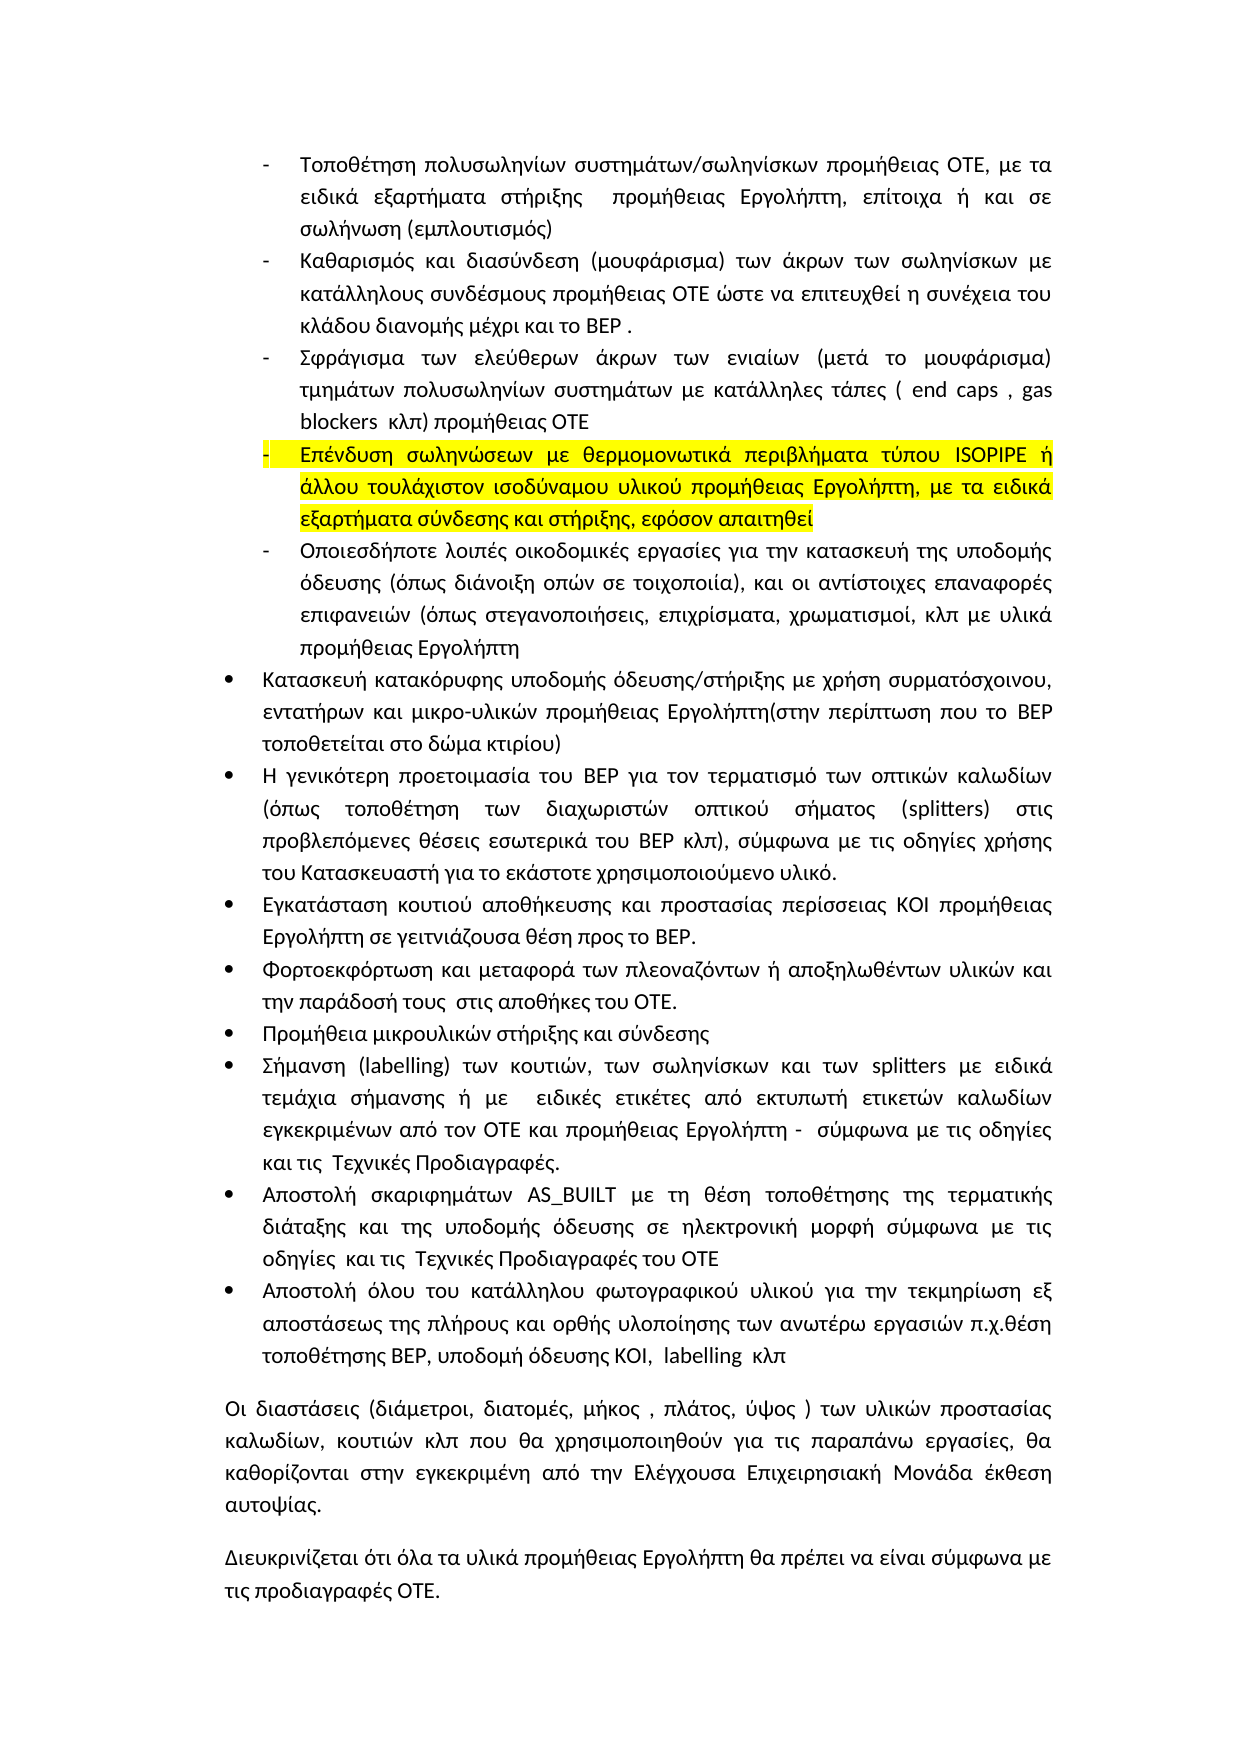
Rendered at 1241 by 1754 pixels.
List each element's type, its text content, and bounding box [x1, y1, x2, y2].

list Κατασκευή κατακόρυφης υποδομής όδευσης/στήριξης με χρήση συρματόσχοινου, εντατήρων και μικρο-υλικών προμήθειας Εργολήπτη(στην περίπτωση που το BEP τοποθετείται στο δώμα κτιρίου) [225, 665, 1053, 757]
list Αποστολή σκαριφημάτων AS_BUILT με τη θέση τοποθέτησης της τερματικής διάταξης και της υποδομής όδευσης σε ηλεκτρονική μορφή σύμφωνα με τις οδηγίες και τις Τεχνικές Προδιαγραφές του OTE [225, 1180, 1053, 1272]
list Επένδυση σωληνώσεων με θερμομονωτικά περιβλήματα τύπου ISOPIPE ή άλλου τουλάχιστον ισοδύναμου υλικού προμήθειας Εργολήπτη, με τα ειδικά εξαρτήματα σύνδεσης και στήριξης, εφόσον απαιτηθεί [262, 440, 1053, 532]
list Προμήθεια μικρουλικών στήριξης και σύνδεσης [225, 1019, 1053, 1047]
list Σήμανση (labelling) των κουτιών, των σωληνίσκων και των splitters με ειδικά τεμάχια σήμανσης ή με ειδικές ετικέτες από εκτυπωτή ετικετών καλωδίων εγκεκριμένων από τον ΟΤΕ και προμήθειας Εργολήπτη - σύμφωνα με τις οδηγίες και τις Τεχνικές Προδιαγραφές. [225, 1051, 1053, 1176]
text Οι διαστάσεις (διάμετροι, διατομές, μήκος , πλάτος, ύψος ) των υλικών προστασίας καλωδίων, κουτιών κλπ που θα χρησιμοποιηθούν για τις παραπάνω εργασίες, θα καθορίζονται στην εγκεκριμένη από την Ελέγχουσα Επιχειρησιακή Μονάδα έκθεση αυτοψίας. [225, 1394, 1053, 1518]
list Τοποθέτηση πολυσωληνίων συστημάτων/σωληνίσκων προμήθειας ΟΤΕ, με τα ειδικά εξαρτήματα στήριξης προμήθειας Εργολήπτη, επίτοιχα ή και σε σωλήνωση (εμπλουτισμός) [262, 150, 1053, 242]
list Καθαρισμός και διασύνδεση (μουφάρισμα) των άκρων των σωληνίσκων με κατάλληλους συνδέσμους προμήθειας ΟΤΕ ώστε να επιτευχθεί η συνέχεια του κλάδου διανομής μέχρι και το BEP . [262, 247, 1053, 339]
list Σφράγισμα των ελεύθερων άκρων των ενιαίων (μετά το μουφάρισμα) τμημάτων πολυσωληνίων συστημάτων με κατάλληλες τάπες ( end caps , gas blockers κλπ) προμήθειας ΟΤΕ [262, 343, 1053, 436]
list Η γενικότερη προετοιμασία του BEP για τον τερματισμό των οπτικών καλωδίων (όπως τοποθέτηση των διαχωριστών οπτικού σήματος (splitters) στις προβλεπόμενες θέσεις εσωτερικά του BEP κλπ), σύμφωνα με τις οδηγίες χρήσης του Κατασκευαστή για το εκάστοτε χρησιμοποιούμενο υλικό. [225, 762, 1053, 886]
list Οποιεσδήποτε λοιπές οικοδομικές εργασίες για την κατασκευή της υποδομής όδευσης (όπως διάνοιξη οπών σε τοιχοποιία), και οι αντίστοιχες επαναφορές επιφανειών (όπως στεγανοποιήσεις, επιχρίσματα, χρωματισμοί, κλπ με υλικά προμήθειας Εργολήπτη [262, 536, 1053, 661]
list Αποστολή όλου του κατάλληλου φωτογραφικού υλικού για την τεκμηρίωση εξ αποστάσεως της πλήρους και ορθής υλοποίησης των ανωτέρω εργασιών π.χ.θέση τοποθέτησης ΒΕΡ, υποδομή όδευσης ΚΟΙ, labelling κλπ [225, 1277, 1053, 1369]
list Εγκατάσταση κουτιού αποθήκευσης και προστασίας περίσσειας ΚΟΙ προμήθειας Εργολήπτη σε γειτνιάζουσα θέση προς το BEP. [225, 890, 1053, 951]
text Διευκρινίζεται ότι όλα τα υλικά προμήθειας Εργολήπτη θα πρέπει να είναι σύμφωνα με τις προδιαγραφές ΟΤΕ. [225, 1543, 1053, 1604]
list Φορτοεκφόρτωση και μεταφορά των πλεοναζόντων ή αποξηλωθέντων υλικών και την παράδοσή τους στις αποθήκες του ΟΤΕ. [225, 955, 1053, 1015]
